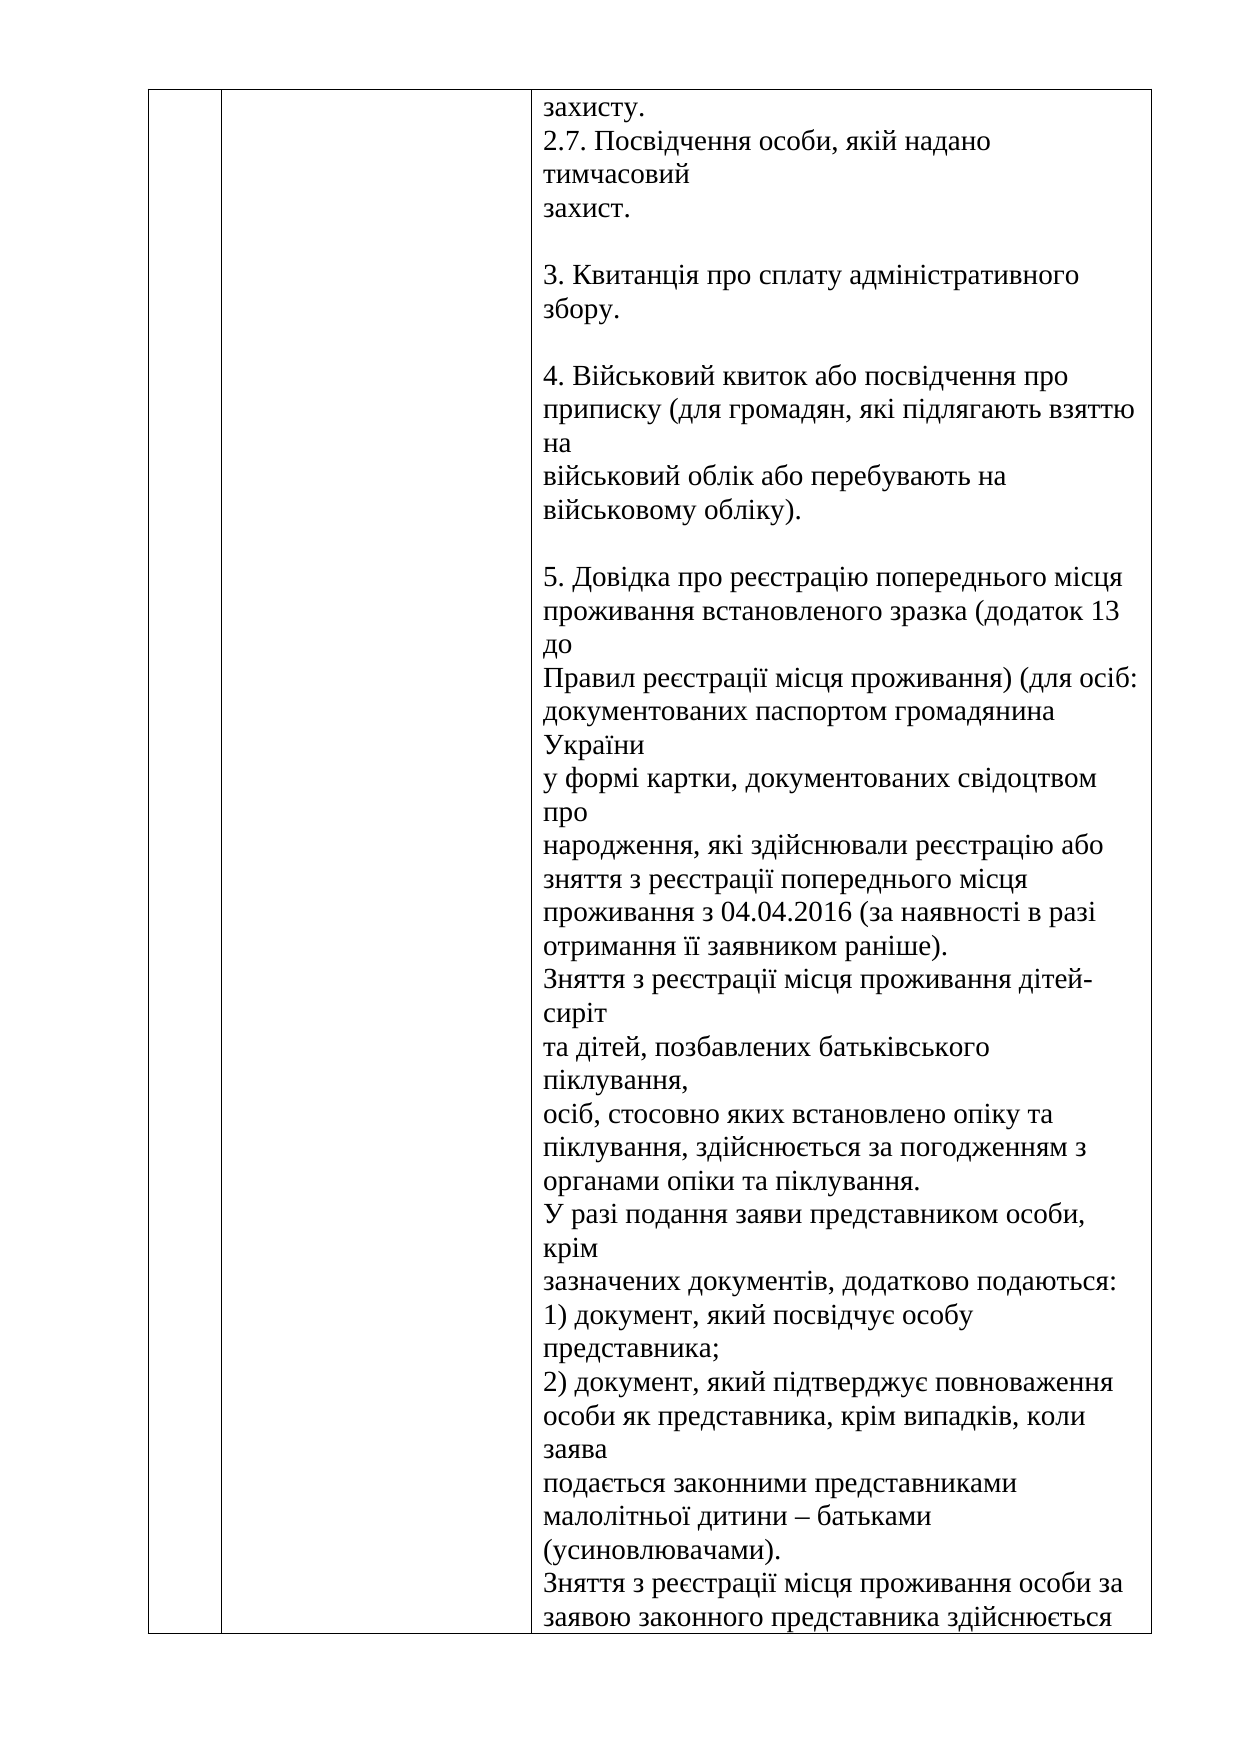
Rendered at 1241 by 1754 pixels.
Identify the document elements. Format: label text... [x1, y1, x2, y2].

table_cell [532, 90, 1151, 1632]
table_cell 5 [149, 90, 221, 1632]
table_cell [222, 90, 531, 1632]
